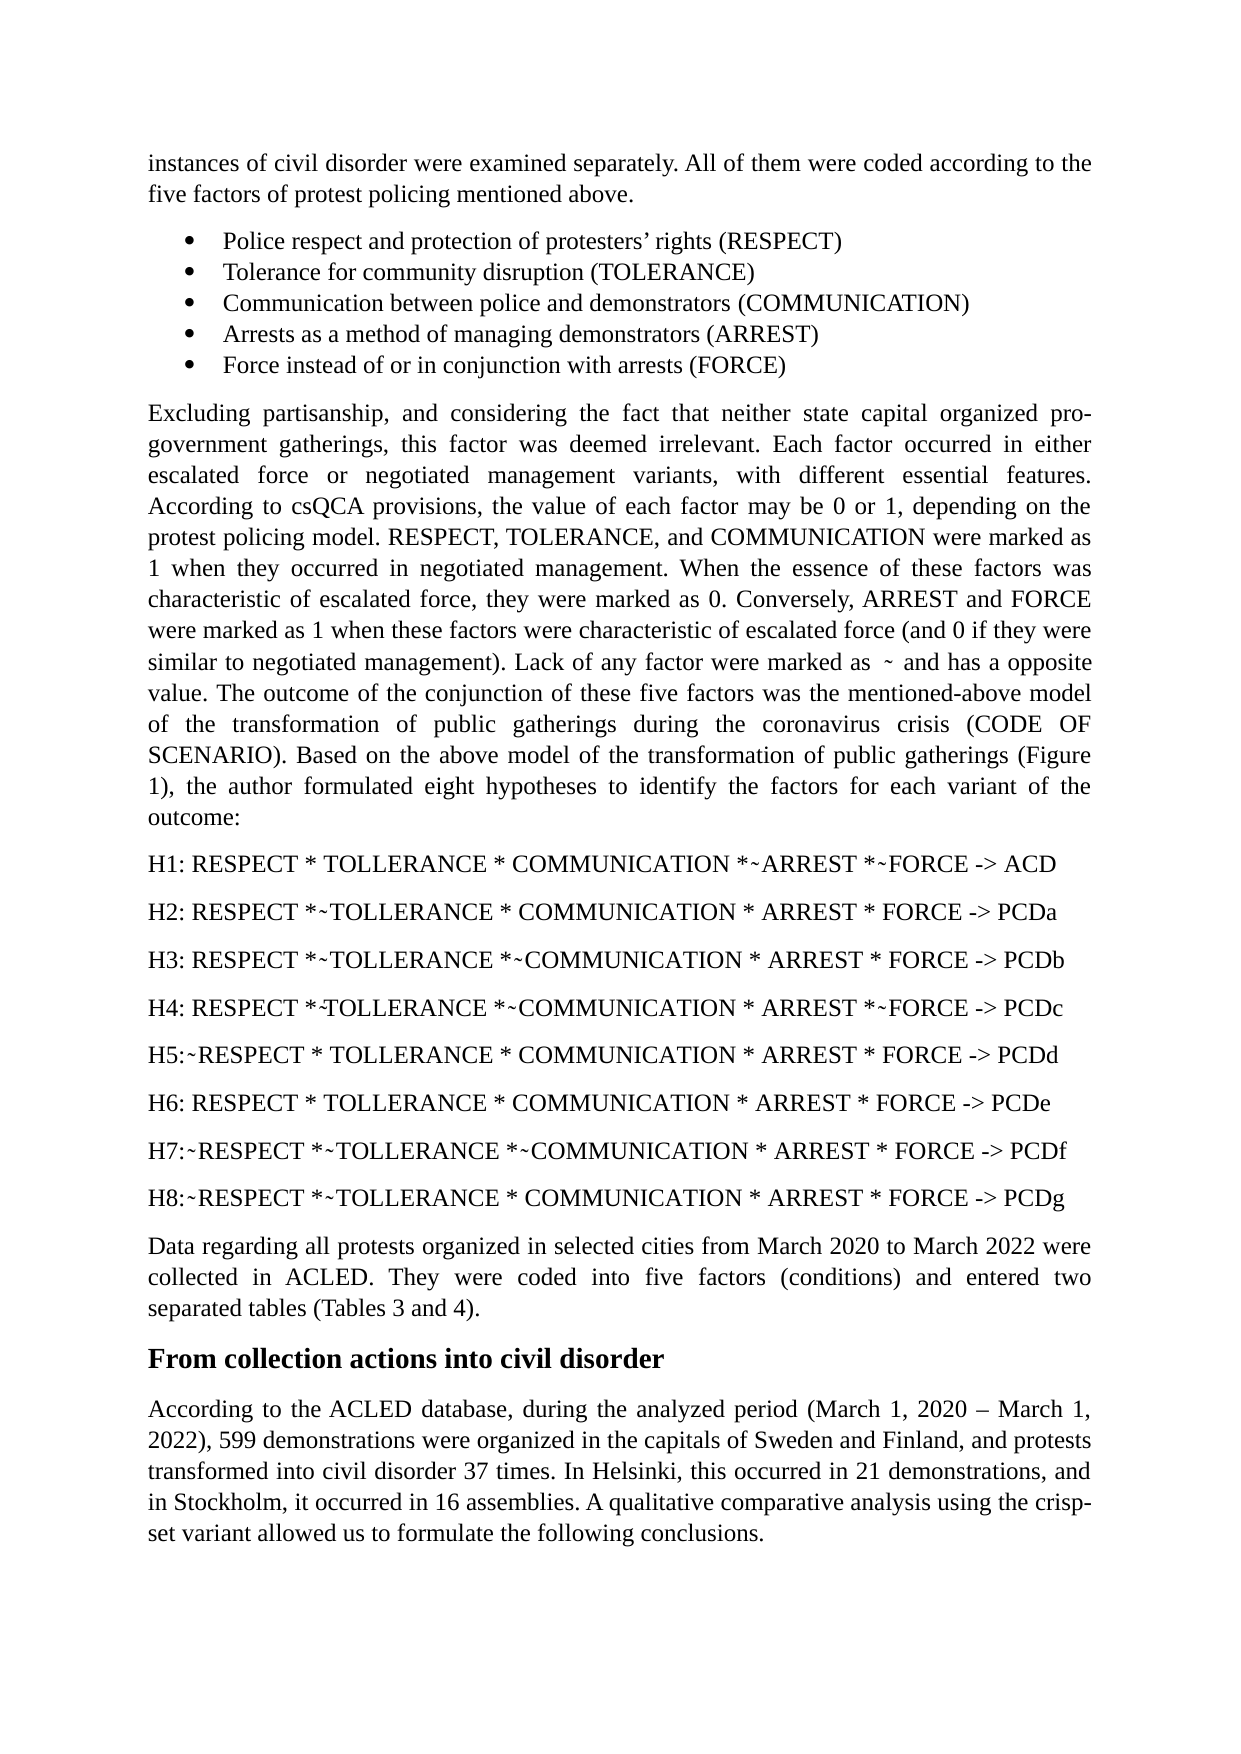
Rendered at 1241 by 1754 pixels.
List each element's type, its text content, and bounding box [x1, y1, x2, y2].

text According to the ACLED database, during the analyzed period (March 1, 2020 – March 1, 2022), 599 demonstrations were organized in the capitals of Sweden and Finland, and protests transformed into civil disorder 37 times. In Helsinki, this occurred in 21 demonstrations, and in Stockholm, it occurred in 16 assemblies. A qualitative comparative analysis using the crisp-set variant allowed us to formulate the following conclusions. [148, 1394, 1093, 1547]
list Arrests as a method of managing demonstrators (ARREST) [185, 319, 1093, 348]
text H1: RESPECT * TOLLERANCE * COMMUNICATION * ̴ ARREST * ̴ FORCE -> ACD [148, 849, 1093, 878]
text From collection actions into civil disorder [148, 1341, 1093, 1374]
text H3: RESPECT * ̴ TOLLERANCE * ̴ COMMUNICATION * ARREST * FORCE -> PCDb [148, 945, 1093, 974]
text Excluding partisanship, and considering the fact that neither state capital organized pro-government gatherings, this factor was deemed irrelevant. Each factor occurred in either escalated force or negotiated management variants, with different essential features. According to csQCA provisions, the value of each factor may be 0 or 1, depending on the protest policing model. RESPECT, TOLERANCE, and COMMUNICATION were marked as 1 when they occurred in negotiated management. When the essence of these factors was characteristic of escalated force, they were marked as 0. Conversely, ARREST and FORCE were marked as 1 when these factors were characteristic of escalated force (and 0 if they were similar to negotiated management). Lack of any factor were marked as ̴ and has a opposite value. The outcome of the conjunction of these five factors was the mentioned-above model of the transformation of public gatherings during the coronavirus crisis (CODE OF SCENARIO). Based on the above model of the transformation of public gatherings (Figure 1), the author formulated eight hypotheses to identify the factors for each variant of the outcome: [148, 398, 1093, 831]
text Data regarding all protests organized in selected cities from March 2020 to March 2022 were collected in ACLED. They were coded into five factors (conditions) and entered two separated tables (Tables 3 and 4). [148, 1231, 1093, 1322]
text H2: RESPECT * ̴ TOLLERANCE * COMMUNICATION * ARREST * FORCE -> PCDa [148, 897, 1093, 926]
text H5: ̴ RESPECT * TOLLERANCE * COMMUNICATION * ARREST * FORCE -> PCDd [148, 1040, 1093, 1069]
list Force instead of or in conjunction with arrests (FORCE) [185, 351, 1093, 379]
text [148, 148, 1093, 207]
list Communication between police and demonstrators (COMMUNICATION) [185, 288, 1093, 317]
text H7: ̴ RESPECT * ̴ TOLLERANCE * ̴ COMMUNICATION * ARREST * FORCE -> PCDf [148, 1136, 1093, 1164]
text H8: ̴ RESPECT * ̴ TOLLERANCE * COMMUNICATION * ARREST * FORCE -> PCDg [148, 1183, 1093, 1212]
text H6: RESPECT * TOLLERANCE * COMMUNICATION * ARREST * FORCE -> PCDe [148, 1088, 1093, 1117]
list Tolerance for community disruption (TOLERANCE) [185, 257, 1093, 286]
list Police respect and protection of protesters’ rights (RESPECT) [185, 226, 1093, 255]
text H4: RESPECT * ̴TOLLERANCE * ̴ COMMUNICATION * ARREST * ̴ FORCE -> PCDc [148, 993, 1093, 1021]
